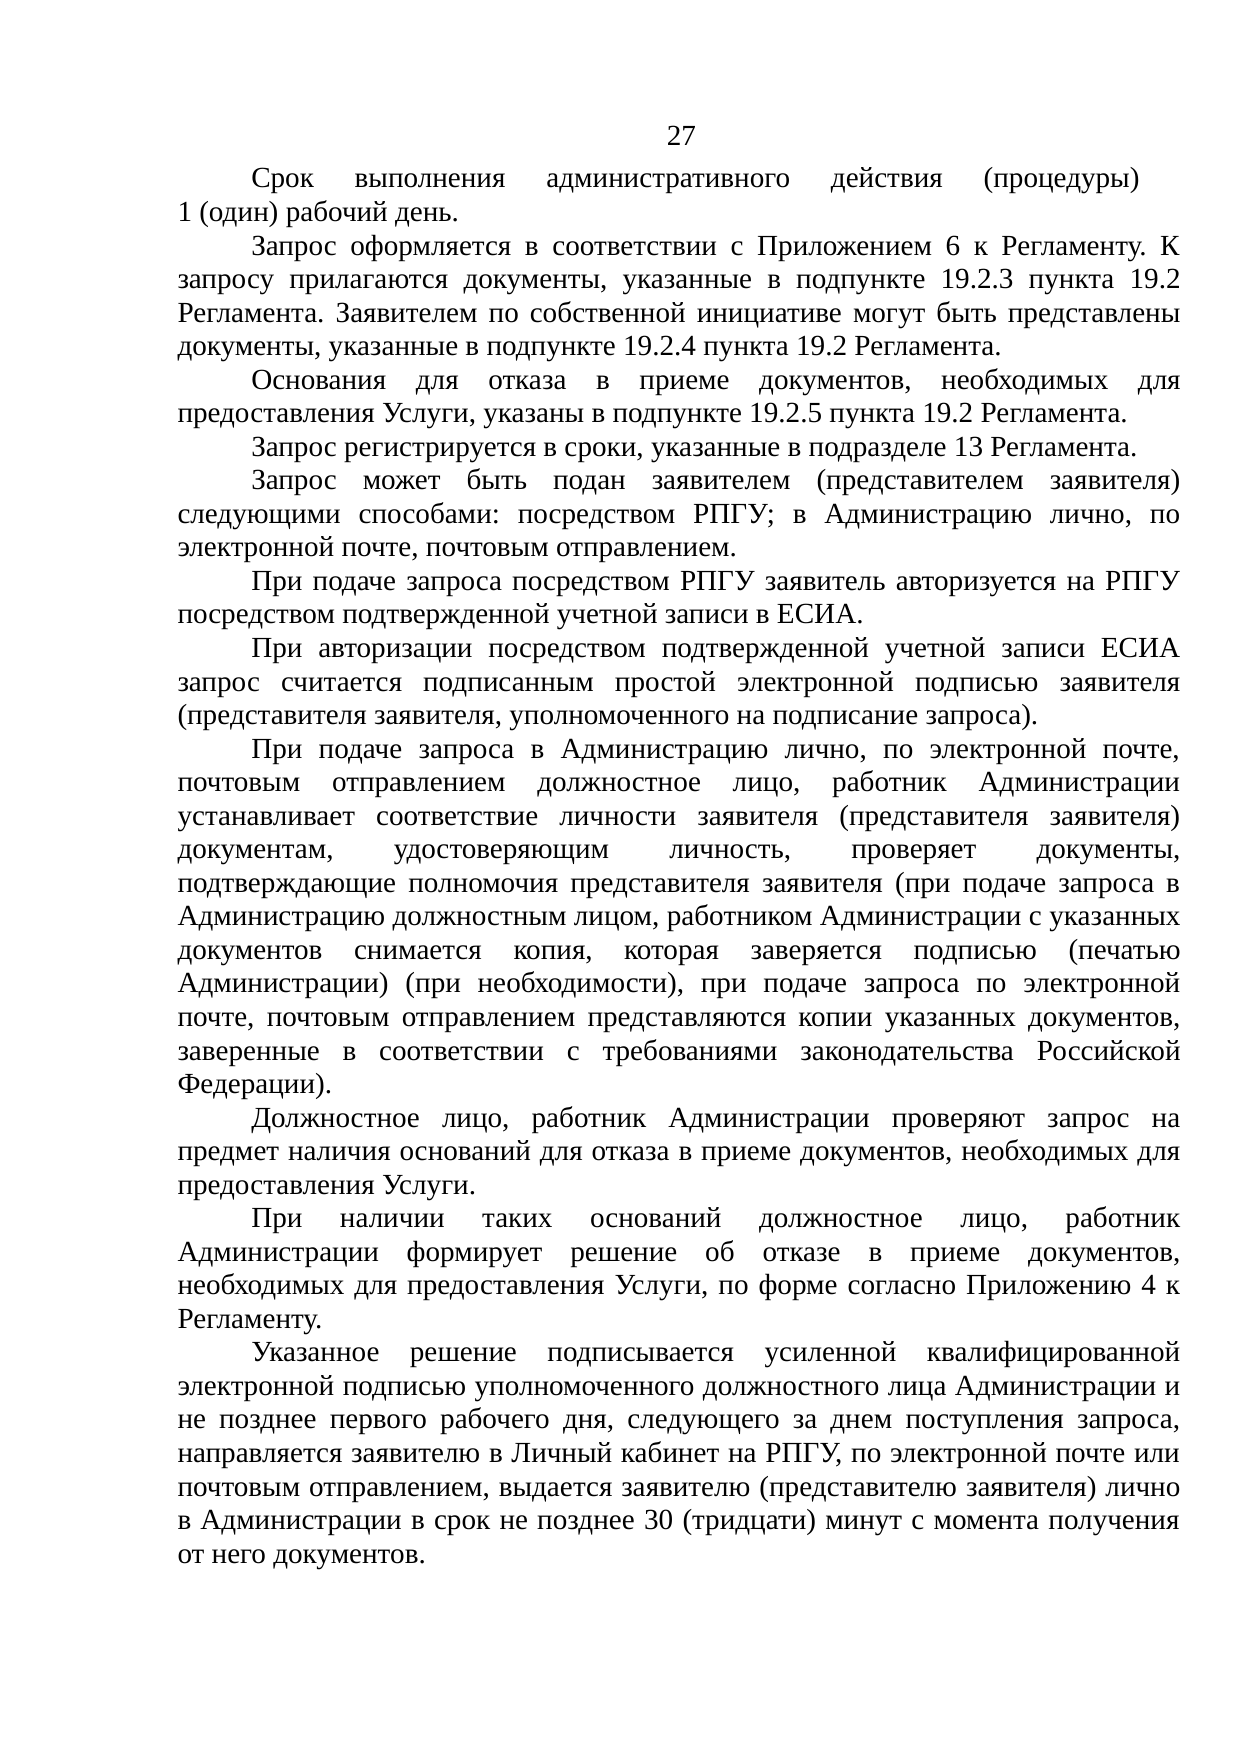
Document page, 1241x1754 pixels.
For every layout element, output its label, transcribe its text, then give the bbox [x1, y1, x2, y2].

text Указанное решение подписывается усиленной квалифицированной электронной подписью уполномоченного должностного лица Администрации и не позднее первого рабочего дня, следующего за днем поступления запроса, направляется заявителю в Личный кабинет на РПГУ, по электронной почте или почтовым отправлением, выдается заявителю (представителю заявителя) лично в Администрации в срок не позднее 30 (тридцати) минут с момента получения от него документов. [177, 1334, 1181, 1569]
text Запрос оформляется в соответствии с Приложением 6 к Регламенту. К запросу прилагаются документы, указанные в подпункте 19.2.3 пункта 19.2 Регламента. Заявителем по собственной инициативе могут быть представлены документы, указанные в подпункте 19.2.4 пункта 19.2 Регламента. [177, 228, 1181, 362]
text При подаче запроса в Администрацию лично, по электронной почте, почтовым отправлением должностное лицо, работник Администрации устанавливает соответствие личности заявителя (представителя заявителя) документам, удостоверяющим личность, проверяет документы, подтверждающие полномочия представителя заявителя (при подаче запроса в Администрацию должностным лицом, работником Администрации с указанных документов снимается копия, которая заверяется подписью (печатью Администрации) (при необходимости), при подаче запроса по электронной почте, почтовым отправлением представляются копии указанных документов, заверенные в соответствии с требованиями законодательства Российской Федерации). [177, 731, 1181, 1100]
text При подаче запроса посредством РПГУ заявитель авторизуется на РПГУ посредством подтвержденной учетной записи в ЕСИА. [177, 563, 1181, 630]
text Срок выполнения административного действия (процедуры) 1 (один) рабочий день. [177, 161, 1181, 228]
text Должностное лицо, работник Администрации проверяют запрос на предмет наличия оснований для отказа в приеме документов, необходимых для предоставления Услуги. [177, 1100, 1181, 1200]
text При авторизации посредством подтвержденной учетной записи ЕСИА запрос считается подписанным простой электронной подписью заявителя (представителя заявителя, уполномоченного на подписание запроса). [177, 630, 1181, 731]
text При наличии таких оснований должностное лицо, работник Администрации формирует решение об отказе в приеме документов, необходимых для предоставления Услуги, по форме согласно Приложению 4 к Регламенту. [177, 1200, 1181, 1334]
text Запрос регистрируется в сроки, указанные в подразделе 13 Регламента. [177, 429, 1181, 462]
text Запрос может быть подан заявителем (представителем заявителя) следующими способами: посредством РПГУ; в Администрацию лично, по электронной почте, почтовым отправлением. [177, 462, 1181, 563]
text Основания для отказа в приеме документов, необходимых для предоставления Услуги, указаны в подпункте 19.2.5 пункта 19.2 Регламента. [177, 362, 1181, 429]
